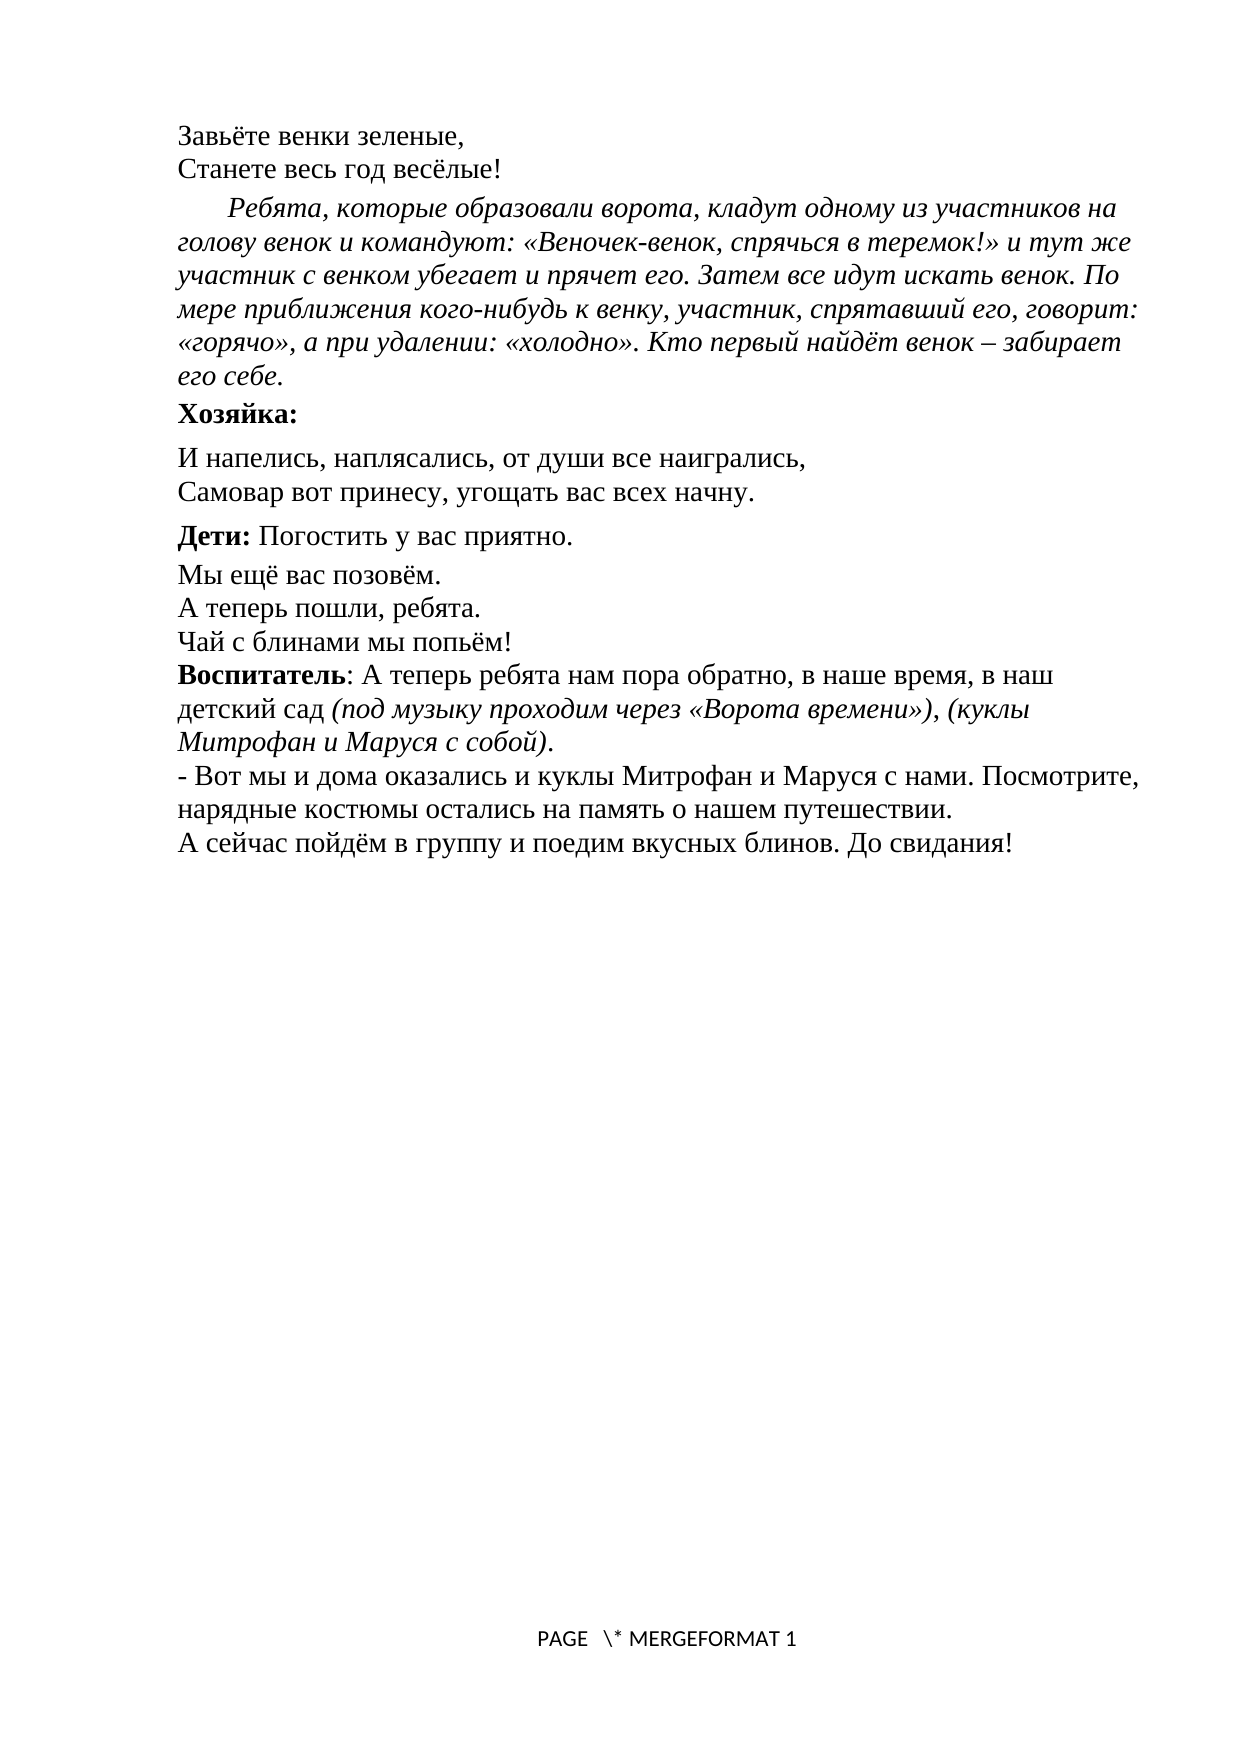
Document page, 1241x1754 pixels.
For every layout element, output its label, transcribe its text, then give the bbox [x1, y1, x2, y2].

text И напелись, наплясались, от души все наигрались, Самовар вот принесу, угощать вас всех начну. [177, 441, 1152, 508]
text Ребята, которые образовали ворота, кладут одному из участников на голову венок и командуют: «Веночек-венок, спрячься в теремок!» и тут же участник с венком убегает и прячет его. Затем все идут искать венок. По мере приближения кого-нибудь к венку, участник, спрятавший его, говорит: «горячо», а при удалении: «холодно». Кто первый найдёт венок – забирает его себе. [177, 190, 1152, 392]
text Дети: Погостить у вас приятно. [177, 518, 1152, 552]
text Мы ещё вас позовём. А теперь пошли, ребята. Чай с блинами мы попьём! [177, 557, 1152, 657]
text Завьёте венки зеленые, Станете весь год весёлые! [177, 118, 1152, 185]
text Воспитатель: А теперь ребята нам пора обратно, в наше время, в наш детский сад (под музыку проходим через «Ворота времени»), (куклы Митрофан и Маруся с собой). - Вот мы и дома оказались и куклы Митрофан и Маруся с нами. Посмотрите, нарядные костюмы остались на память о нашем путешествии. А сейчас пойдём в группу и поедим вкусных блинов. До свидания! [177, 657, 1152, 887]
text Хозяйка: [177, 397, 1152, 430]
